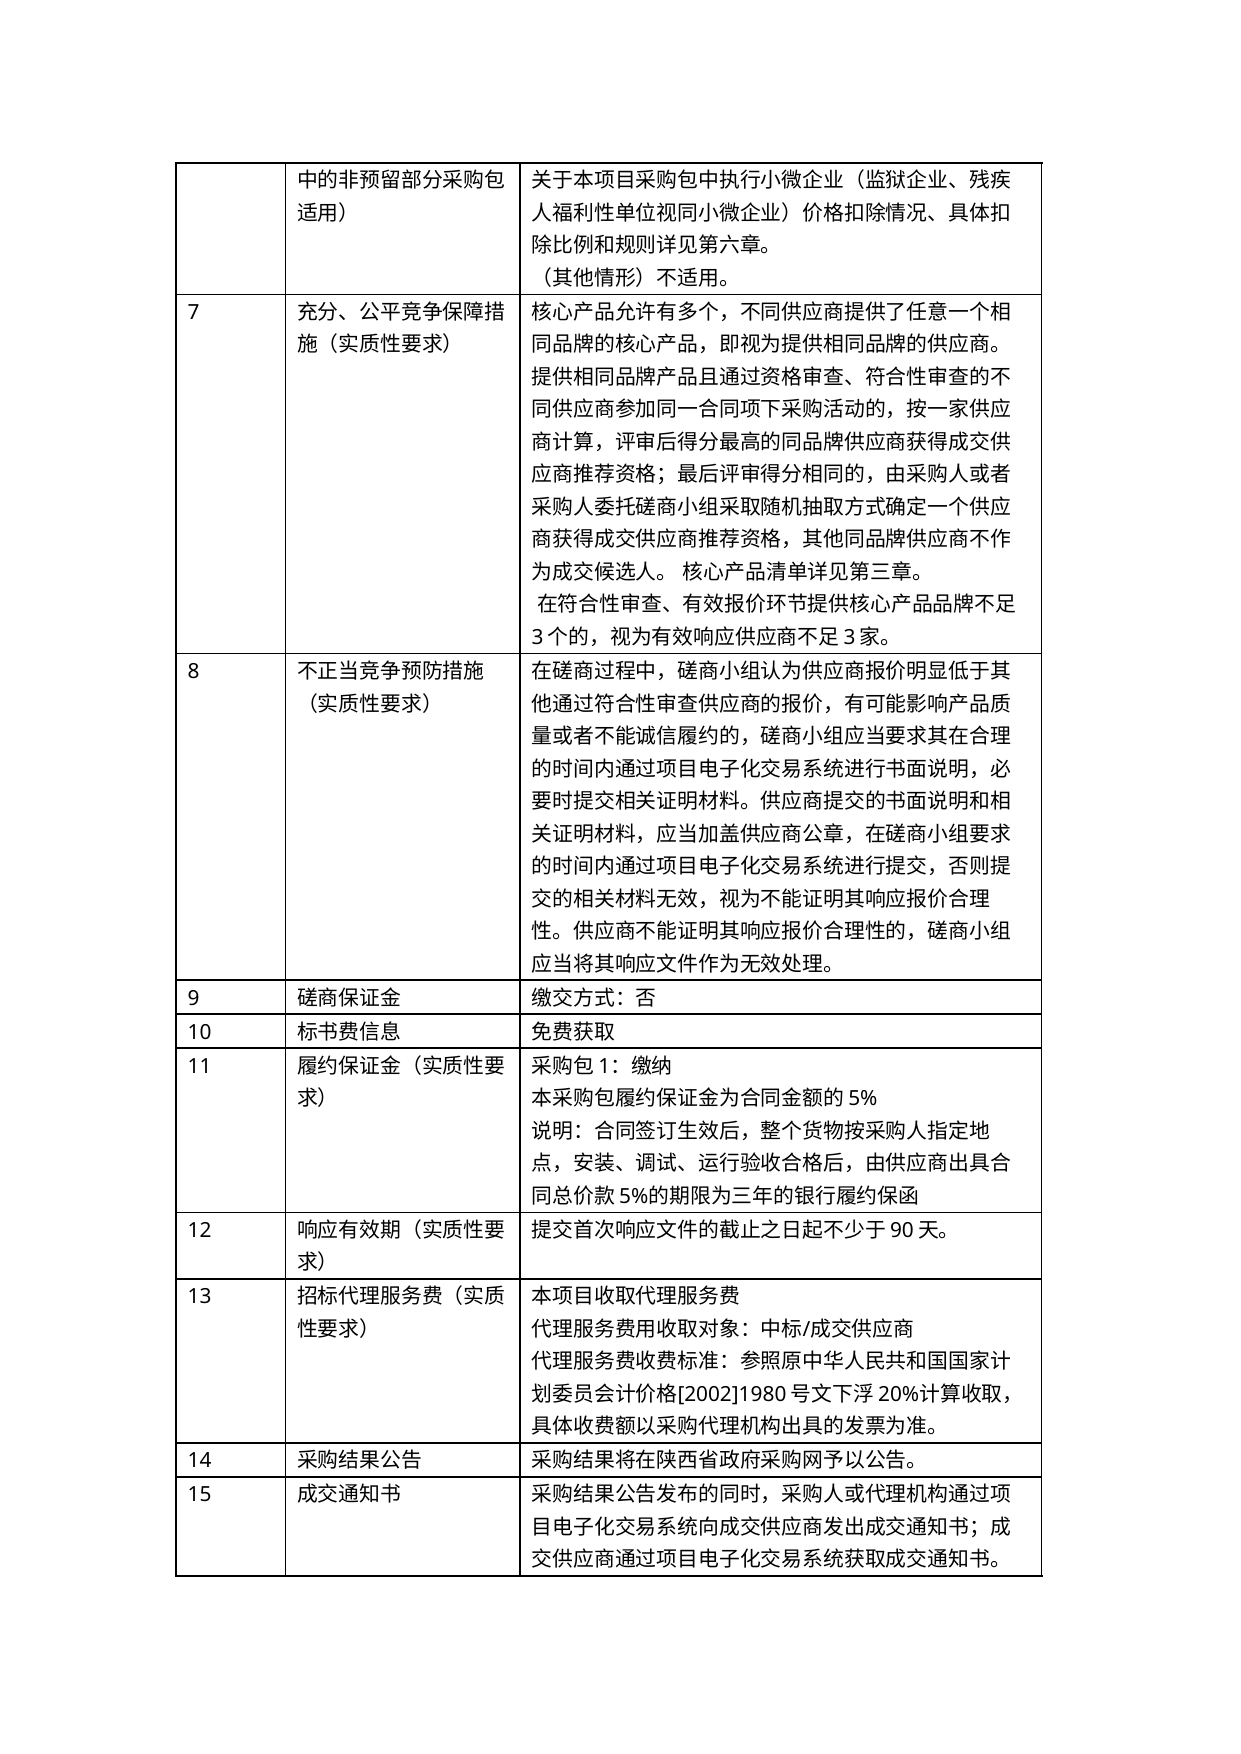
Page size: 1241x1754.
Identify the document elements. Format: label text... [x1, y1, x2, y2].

table_cell 免费获取 [521, 1015, 1041, 1047]
table_cell 6 [177, 164, 285, 293]
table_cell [521, 164, 1041, 293]
table_cell 在磋商过程中，磋商小组认为供应商报价明显低于其他通过符合性审查供应商的报价，有可能影响产品质量或者不能诚信履约的，磋商小组应当要求其在合理的时间内通过项目电子化交易系统进行书面说明，必要时提交相关证明材料。供应商提交的书面说明和相关证明材料，应当加盖供应商公章，在磋商小组要求的时间内通过项目电子化交易系统进行提交，否则提交的相关材料无效，视为不能证明其响应报价合理性。供应商不能证明其响应报价合理性的，磋商小组应当将其响应文件作为无效处理。 [521, 654, 1041, 979]
table_cell 本项目收取代理服务费 代理服务费用收取对象：中标/成交供应商 代理服务费收费标准：参照原中华人民共和国国家计划委员会计价格[2002]1980号文下浮20%计算收取，具体收费额以采购代理机构出具的发票为准。 [521, 1280, 1041, 1442]
table_cell 不正当竞争预防措施（实质性要求） [286, 654, 519, 979]
table_cell 缴交方式：否 [521, 981, 1041, 1013]
table_cell 9 [177, 981, 285, 1013]
table_cell 招标代理服务费（实质性要求） [286, 1280, 519, 1442]
table_cell 8 [177, 654, 285, 979]
table_cell 采购结果将在陕西省政府采购网予以公告。 [521, 1444, 1041, 1476]
table_cell 11 [177, 1049, 285, 1211]
table_cell 成交通知书 [286, 1478, 519, 1575]
table_cell 7 [177, 295, 285, 653]
table_cell 12 [177, 1213, 285, 1278]
table_cell 充分、公平竞争保障措施（实质性要求） [286, 295, 519, 653]
table_cell 14 [177, 1444, 285, 1476]
table_cell 响应有效期（实质性要求） [286, 1213, 519, 1278]
table_cell 履约保证金（实质性要求） [286, 1049, 519, 1211]
table_cell 提交首次响应文件的截止之日起不少于90天。 [521, 1213, 1041, 1278]
table_cell 10 [177, 1015, 285, 1047]
table_cell 13 [177, 1280, 285, 1442]
table_cell 采购包1：缴纳 本采购包履约保证金为合同金额的5% 说明：合同签订生效后，整个货物按采购人指定地点，安装、调试、运行验收合格后，由供应商出具合同总价款5%的期限为三年的银行履约保函 [521, 1049, 1041, 1211]
table_cell 核心产品允许有多个，不同供应商提供了任意一个相同品牌的核心产品，即视为提供相同品牌的供应商。 提供相同品牌产品且通过资格审查、符合性审查的不同供应商参加同一合同项下采购活动的，按一家供应商计算，评审后得分最高的同品牌供应商获得成交供应商推荐资格；最后评审得分相同的，由采购人或者采购人委托磋商小组采取随机抽取方式确定一个供应商获得成交供应商推荐资格，其他同品牌供应商不作为成交候选人。 核心产品清单详见第三章。 在符合性审查、有效报价环节提供核心产品品牌不足3个的，视为有效响应供应商不足3家。 [521, 295, 1041, 653]
table_cell 标书费信息 [286, 1015, 519, 1047]
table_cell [286, 164, 519, 293]
table_cell 15 [177, 1478, 285, 1575]
table_cell 磋商保证金 [286, 981, 519, 1013]
table_cell 采购结果公告发布的同时，采购人或代理机构通过项目电子化交易系统向成交供应商发出成交通知书；成交供应商通过项目电子化交易系统获取成交通知书。 [521, 1478, 1041, 1575]
table_cell 采购结果公告 [286, 1444, 519, 1476]
